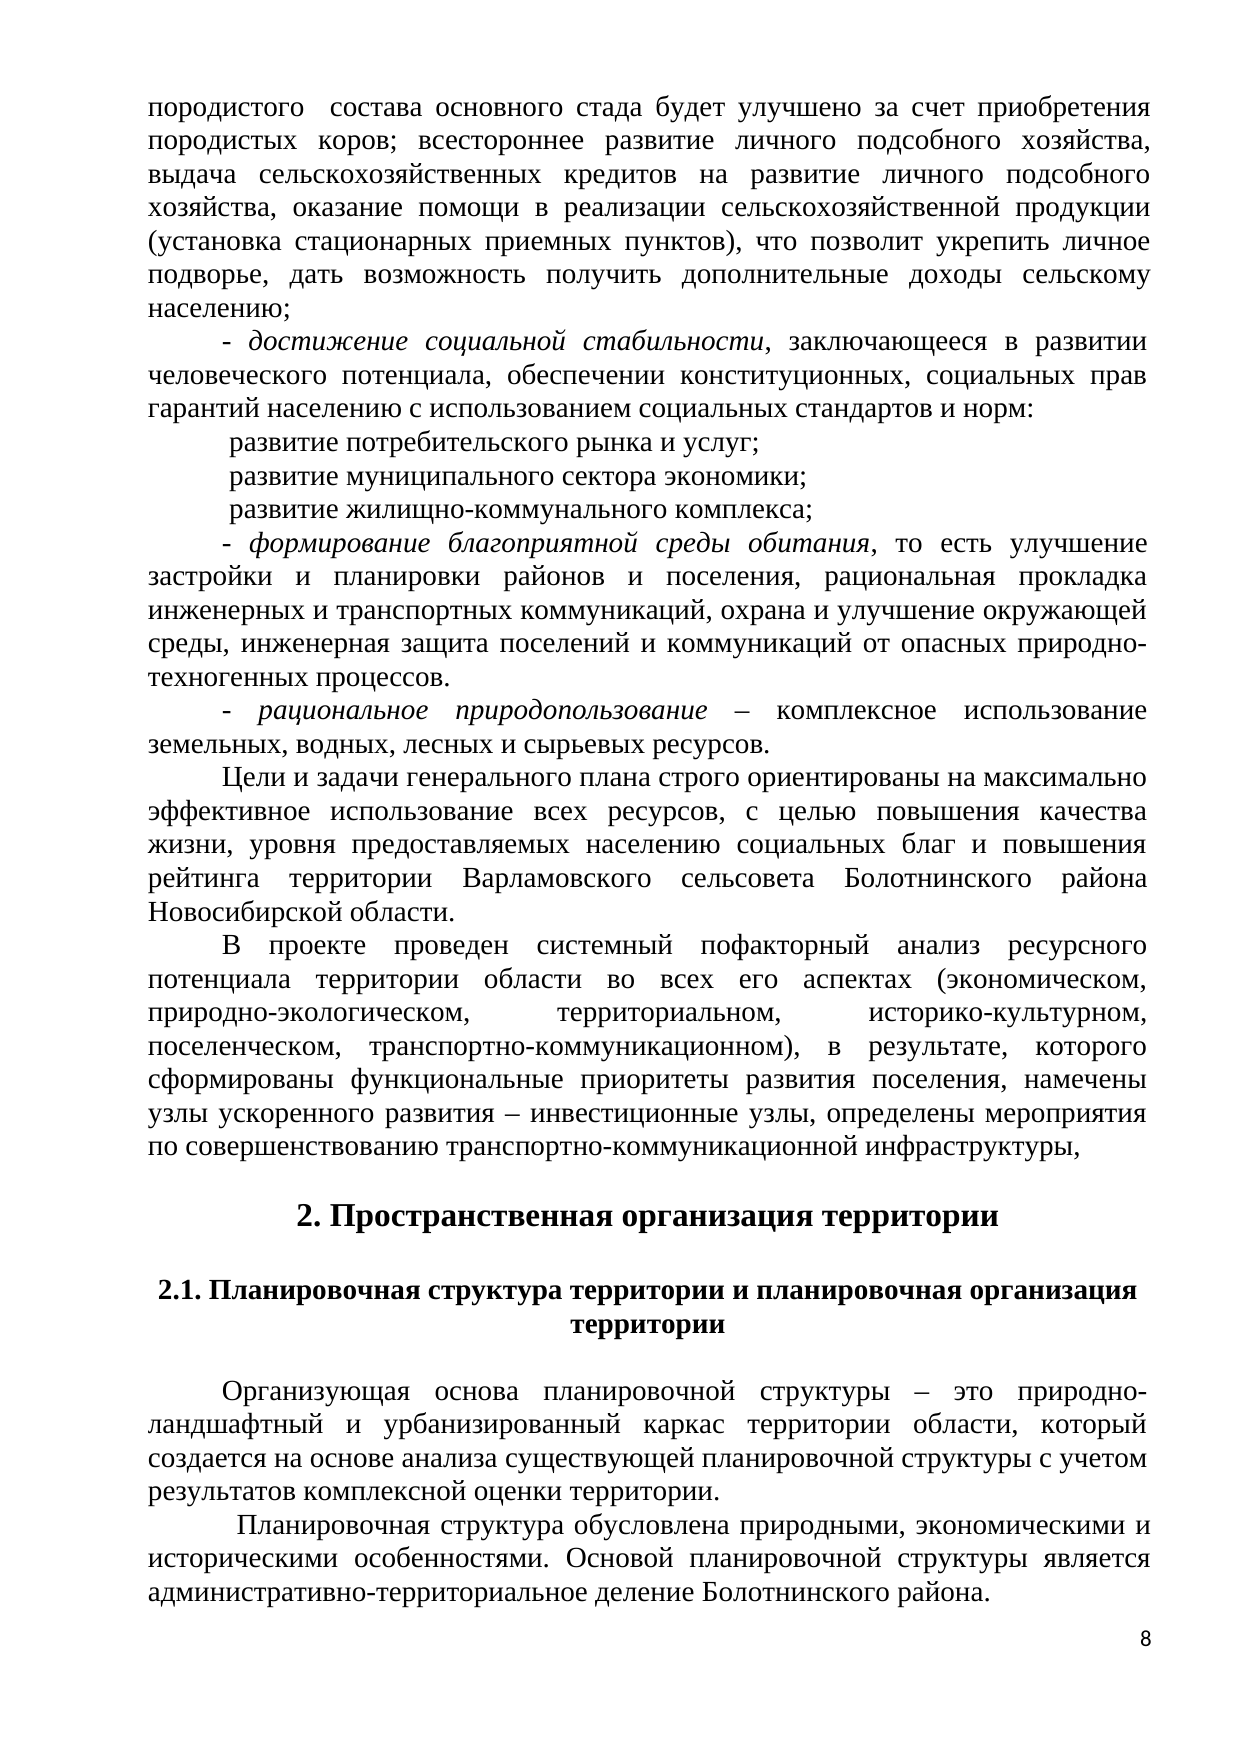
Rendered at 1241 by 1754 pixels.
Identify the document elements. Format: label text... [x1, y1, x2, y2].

text - достижение социальной стабильности, заключающееся в развитии человеческого потенциала, обеспечении конституционных, социальных прав гарантий населению с использованием социальных стандартов и норм: [148, 323, 1148, 424]
text 2. Пространственная организация территории [148, 1196, 1148, 1234]
text - рациональное природопользование – комплексное использование земельных, водных, лесных и сырьевых ресурсов. [148, 692, 1148, 759]
text развитие потребительского рынка и услуг; [148, 424, 1148, 458]
text - формирование благоприятной среды обитания, то есть улучшение застройки и планировки районов и поселения, рациональная прокладка инженерных и транспортных коммуникаций, охрана и улучшение окружающей среды, инженерная защита поселений и коммуникаций от опасных природно-техногенных процессов. [148, 525, 1148, 692]
text Планировочная структура обусловлена природными, экономическими и историческими особенностями. Основой планировочной структуры является административно-территориальное деление Болотнинского района. [148, 1507, 1152, 1608]
text Организующая основа планировочной структуры – это природно-ландшафтный и урбанизированный каркас территории области, который создается на основе анализа существующей планировочной структуры с учетом результатов комплексной оценки территории. [148, 1373, 1148, 1507]
text В проекте проведен системный пофакторный анализ ресурсного потенциала территории области во всех его аспектах (экономическом, природно-экологическом, территориальном, историко-культурном, поселенческом, транспортно-коммуникационном), в результате, которого сформированы функциональные приоритеты развития поселения, намечены узлы ускоренного развития – инвестиционные узлы, определены мероприятия по совершенствованию транспортно-коммуникационной инфраструктуры, [148, 927, 1148, 1162]
text развитие муниципального сектора экономики; [148, 458, 1148, 491]
text Цели и задачи генерального плана строго ориентированы на максимально эффективное использование всех ресурсов, с целью повышения качества жизни, уровня предоставляемых населению социальных благ и повышения рейтинга территории Варламовского сельсовета Болотнинского района Новосибирской области. [148, 759, 1148, 927]
text развитие жилищно-коммунального комплекса; [148, 491, 1148, 525]
text 2.1. Планировочная структура территории и планировочная организация территории [148, 1272, 1148, 1339]
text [148, 89, 1152, 323]
